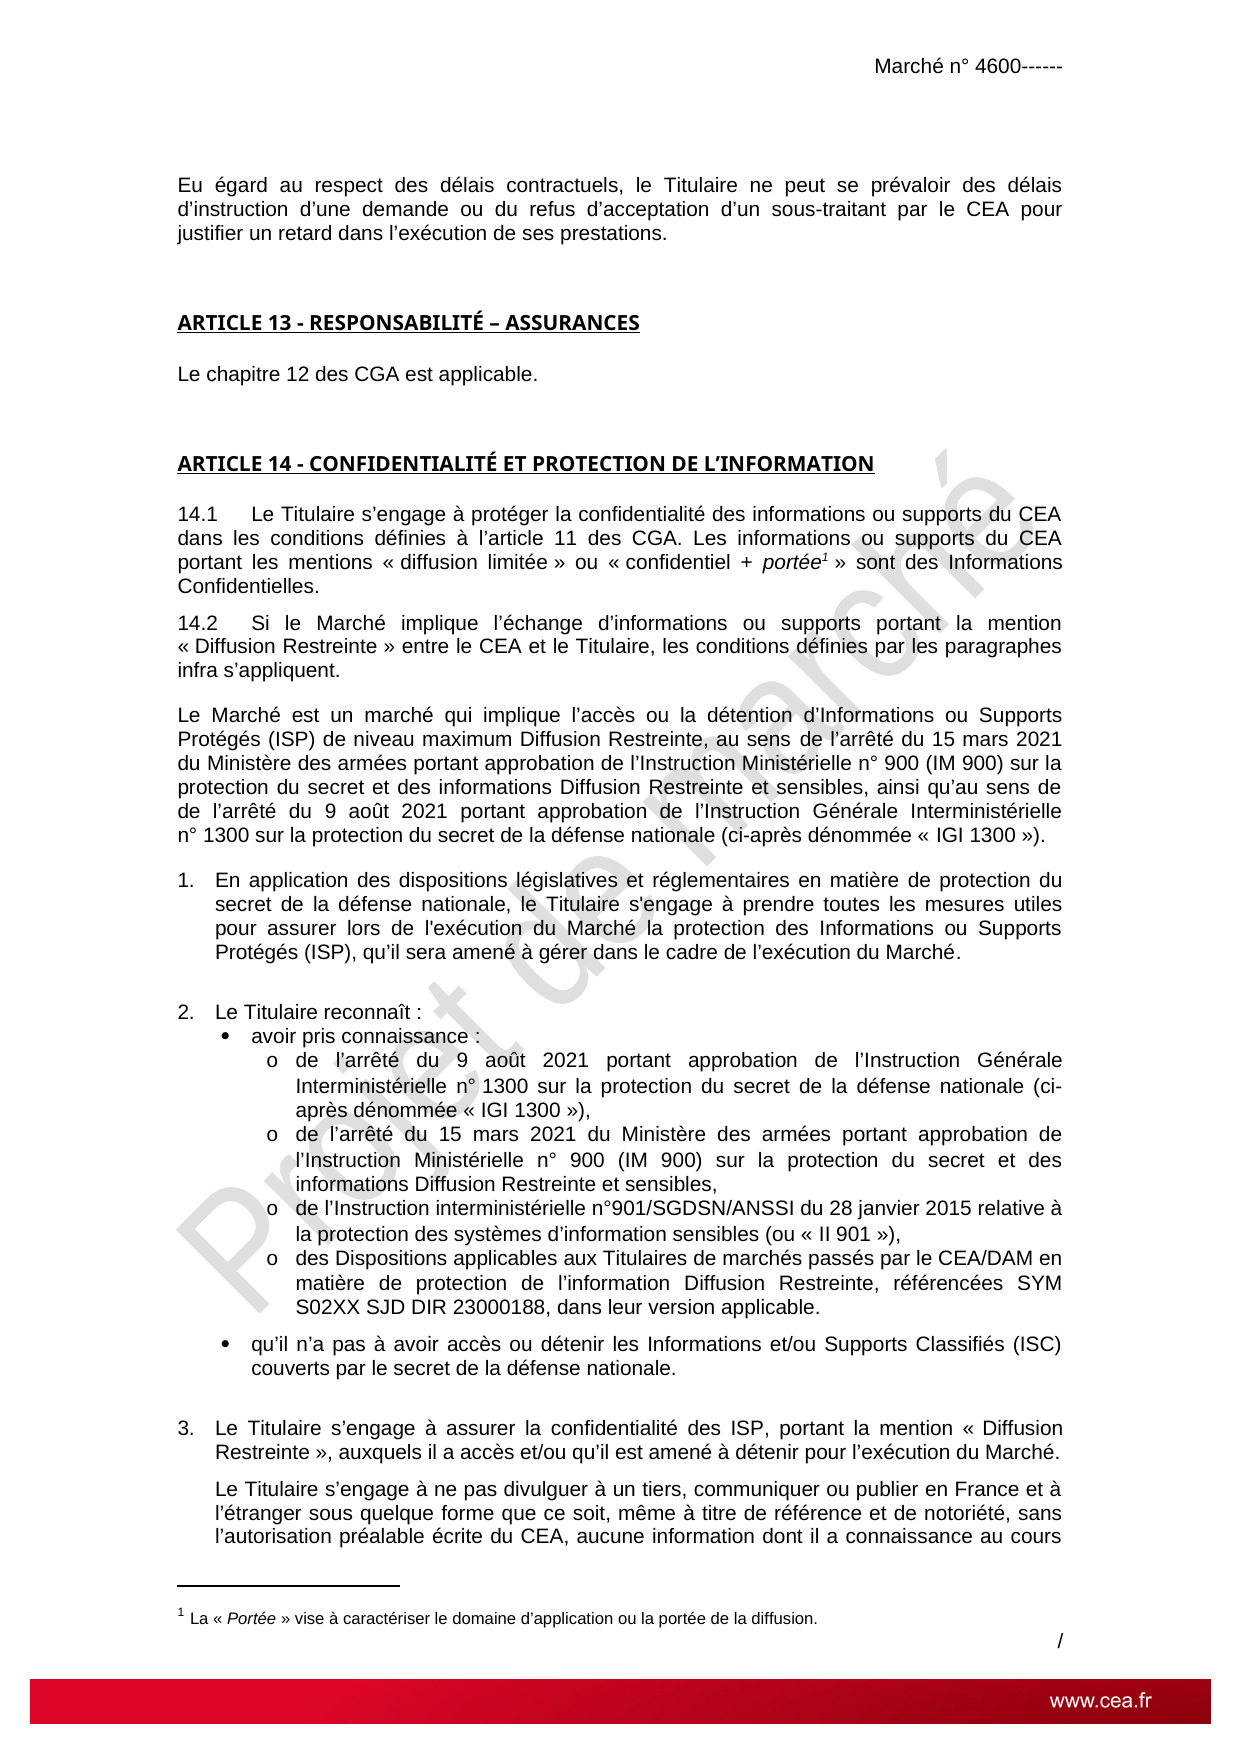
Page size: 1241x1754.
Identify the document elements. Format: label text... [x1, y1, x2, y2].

text Le chapitre 12 des CGA est applicable. [177, 361, 1063, 386]
list En application des dispositions législatives et réglementaires en matière de protection du secret de la défense nationale, le Titulaire s'engage à prendre toutes les mesures utiles pour assurer lors de l'exécution du Marché la protection des Informations ou Supports Protégés (ISP), qu’il sera amené à gérer dans le cadre de l’exécution du Marché. [177, 868, 1063, 963]
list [215, 1476, 1063, 1548]
list de l’arrêté du 9 août 2021 portant approbation de l’Instruction Générale Interministérielle n° 1300 sur la protection du secret de la défense nationale (ci-après dénommée « IGI 1300 »), [266, 1048, 1063, 1122]
list qu’il n’a pas à avoir accès ou détenir les Informations et/ou Supports Classifiés (ISC) couverts par le secret de la défense nationale. [222, 1332, 1063, 1379]
picture [29, 1679, 1211, 1724]
text 14.1 Le Titulaire s’engage à protéger la confidentialité des informations ou supports du CEA dans les conditions définies à l’article 11 des CGA. Les informations ou supports du CEA portant les mentions « diffusion limitée » ou « confidentiel + portée » sont des Informations Confidentielles. [177, 502, 1063, 598]
list avoir pris connaissance : [222, 1024, 1063, 1048]
text Le Marché est un marché qui implique l’accès ou la détention d’Informations ou Supports Protégés (ISP) de niveau maximum Diffusion Restreinte, au sens de l’arrêté du 15 mars 2021 du Ministère des armées portant approbation de l’Instruction Ministérielle n° 900 (IM 900) sur la protection du secret et des informations Diffusion Restreinte et sensibles, ainsi qu’au sens de de l’arrêté du 9 août 2021 portant approbation de l’Instruction Générale Interministérielle n° 1300 sur la protection du secret de la défense nationale (ci-après dénommée « IGI 1300 »). [177, 703, 1063, 847]
subtitle Confidentialité et protection de l’information [177, 449, 1063, 477]
list Le Titulaire s’engage à assurer la confidentialité des ISP, portant la mention « Diffusion Restreinte », auxquels il a accès et/ou qu’il est amené à détenir pour l’exécution du Marché. [177, 1416, 1063, 1464]
list des Dispositions applicables aux Titulaires de marchés passés par le CEA/DAM en matière de protection de l’information Diffusion Restreinte, référencées SYM S02XX SJD DIR 23000188, dans leur version applicable. [266, 1245, 1063, 1319]
list Le Titulaire reconnaît : [177, 1000, 1063, 1024]
list de l’Instruction interministérielle n°901/SGDSN/ANSSI du 28 janvier 2015 relative à la protection des systèmes d’information sensibles (ou « II 901 »), [266, 1196, 1063, 1245]
text 14.2 Si le Marché implique l’échange d’informations ou supports portant la mention « Diffusion Restreinte » entre le CEA et le Titulaire, les conditions définies par les paragraphes infra s’appliquent. [177, 610, 1063, 682]
list de l’arrêté du 15 mars 2021 du Ministère des armées portant approbation de l’Instruction Ministérielle n° 900 (IM 900) sur la protection du secret et des informations Diffusion Restreinte et sensibles, [266, 1122, 1063, 1196]
text Eu égard au respect des délais contractuels, le Titulaire ne peut se prévaloir des délais d’instruction d’une demande ou du refus d’acceptation d’un sous-traitant par le CEA pour justifier un retard dans l’exécution de ses prestations. [177, 149, 1063, 245]
subtitle Responsabilité – Assurances [177, 308, 1063, 336]
